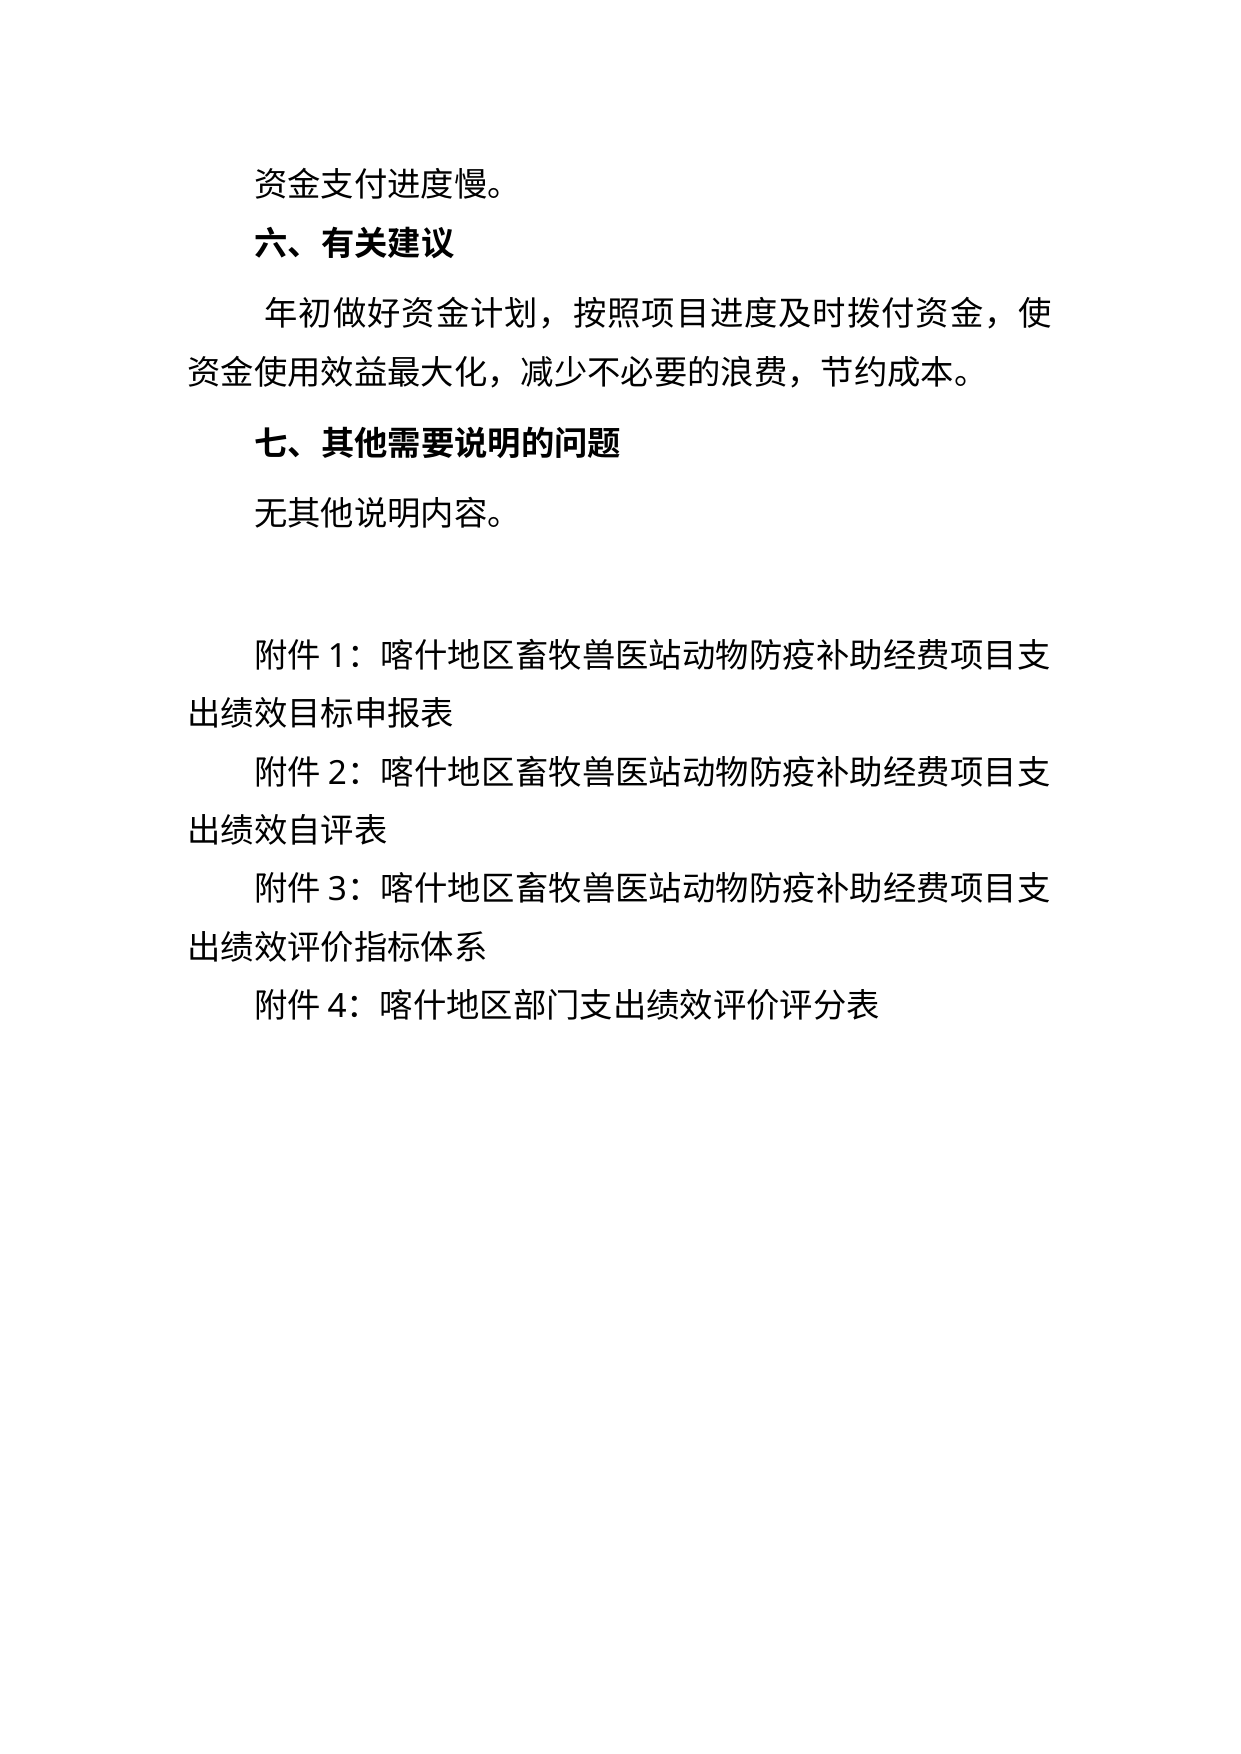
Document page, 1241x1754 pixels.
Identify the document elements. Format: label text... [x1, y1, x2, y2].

text 附件2：喀什地区畜牧兽医站动物防疫补助经费项目支出绩效自评表 [187, 737, 1053, 854]
list 年初做好资金计划，按照项目进度及时拨付资金，使资金使用效益最大化，减少不必要的浪费，节约成本。 [187, 279, 1053, 396]
text 附件1：喀什地区畜牧兽医站动物防疫补助经费项目支出绩效目标申报表 [187, 621, 1053, 737]
list 无其他说明内容。 [187, 479, 1053, 537]
text 六、有关建议 [187, 208, 1053, 267]
text 附件3：喀什地区畜牧兽医站动物防疫补助经费项目支出绩效评价指标体系 [187, 854, 1053, 971]
text 七、其他需要说明的问题 [187, 408, 1053, 467]
text 附件4：喀什地区部门支出绩效评价评分表 [187, 971, 1053, 1029]
list 资金支付进度慢。 [187, 150, 1053, 208]
